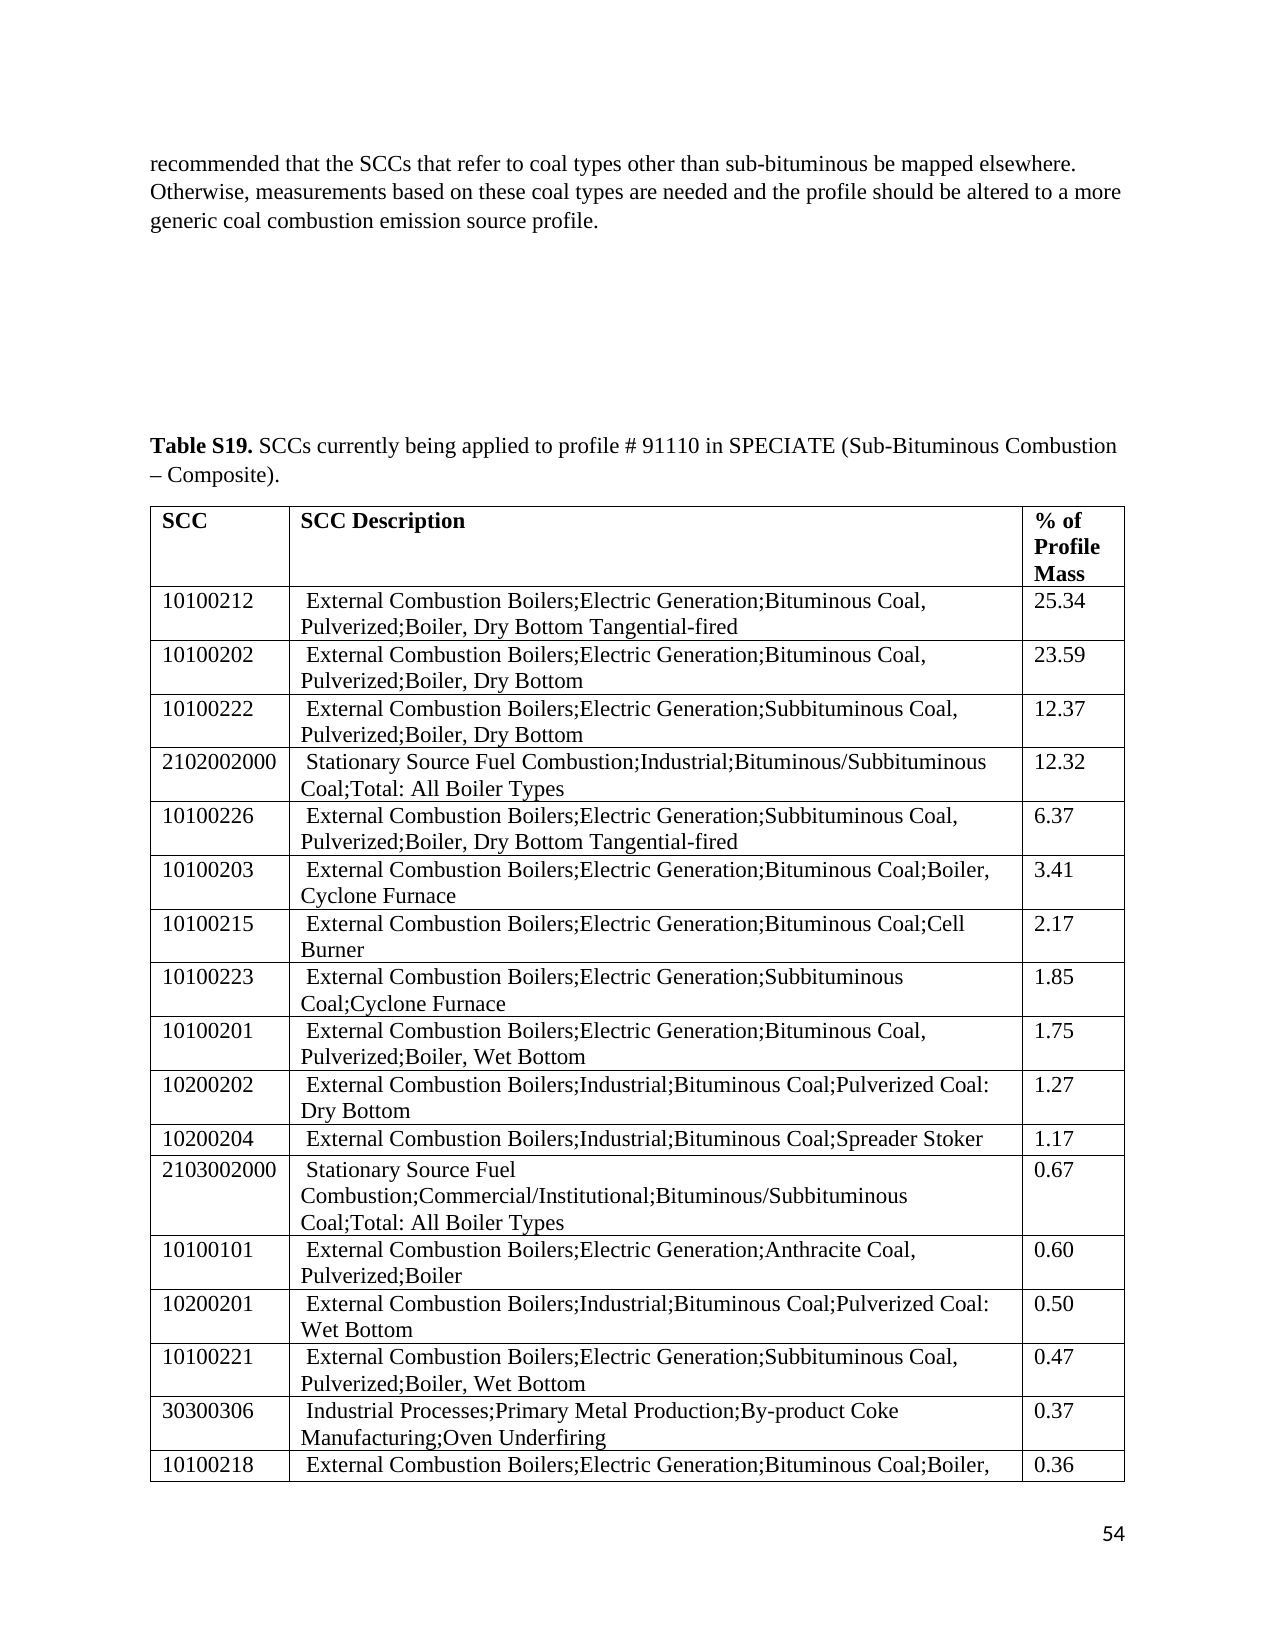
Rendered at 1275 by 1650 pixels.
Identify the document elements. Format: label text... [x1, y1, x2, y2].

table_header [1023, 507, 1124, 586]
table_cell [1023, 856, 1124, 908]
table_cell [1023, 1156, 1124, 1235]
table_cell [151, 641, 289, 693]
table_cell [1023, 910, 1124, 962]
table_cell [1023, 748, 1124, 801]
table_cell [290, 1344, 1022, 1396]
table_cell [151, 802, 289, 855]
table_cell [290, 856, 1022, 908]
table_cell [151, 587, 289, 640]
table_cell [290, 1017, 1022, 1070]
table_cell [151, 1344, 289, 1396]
text Table S19. SCCs currently being applied to profile # 91110 in SPECIATE (Sub-Bituminous Combustion – Composite). [150, 432, 1125, 487]
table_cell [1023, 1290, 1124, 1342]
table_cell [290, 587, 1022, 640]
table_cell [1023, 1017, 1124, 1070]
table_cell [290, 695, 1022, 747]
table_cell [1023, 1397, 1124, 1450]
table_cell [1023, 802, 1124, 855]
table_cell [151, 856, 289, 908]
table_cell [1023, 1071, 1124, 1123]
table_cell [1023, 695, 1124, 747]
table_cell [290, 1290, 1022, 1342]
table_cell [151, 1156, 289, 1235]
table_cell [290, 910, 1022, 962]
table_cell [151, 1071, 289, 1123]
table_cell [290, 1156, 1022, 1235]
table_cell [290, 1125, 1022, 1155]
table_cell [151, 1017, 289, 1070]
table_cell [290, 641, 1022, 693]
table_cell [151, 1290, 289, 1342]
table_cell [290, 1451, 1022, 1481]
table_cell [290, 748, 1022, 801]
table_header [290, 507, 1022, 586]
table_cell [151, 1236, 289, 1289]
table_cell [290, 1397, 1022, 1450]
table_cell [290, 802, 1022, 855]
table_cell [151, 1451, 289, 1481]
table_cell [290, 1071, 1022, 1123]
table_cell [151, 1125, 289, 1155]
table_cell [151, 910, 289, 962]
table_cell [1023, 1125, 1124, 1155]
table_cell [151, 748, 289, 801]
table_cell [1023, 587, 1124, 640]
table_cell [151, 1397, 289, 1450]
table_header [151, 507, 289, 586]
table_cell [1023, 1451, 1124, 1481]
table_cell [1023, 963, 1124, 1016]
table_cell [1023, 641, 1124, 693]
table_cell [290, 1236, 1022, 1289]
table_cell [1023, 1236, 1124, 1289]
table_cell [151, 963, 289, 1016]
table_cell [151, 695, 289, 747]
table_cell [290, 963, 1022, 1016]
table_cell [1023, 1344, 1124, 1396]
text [150, 150, 1125, 233]
